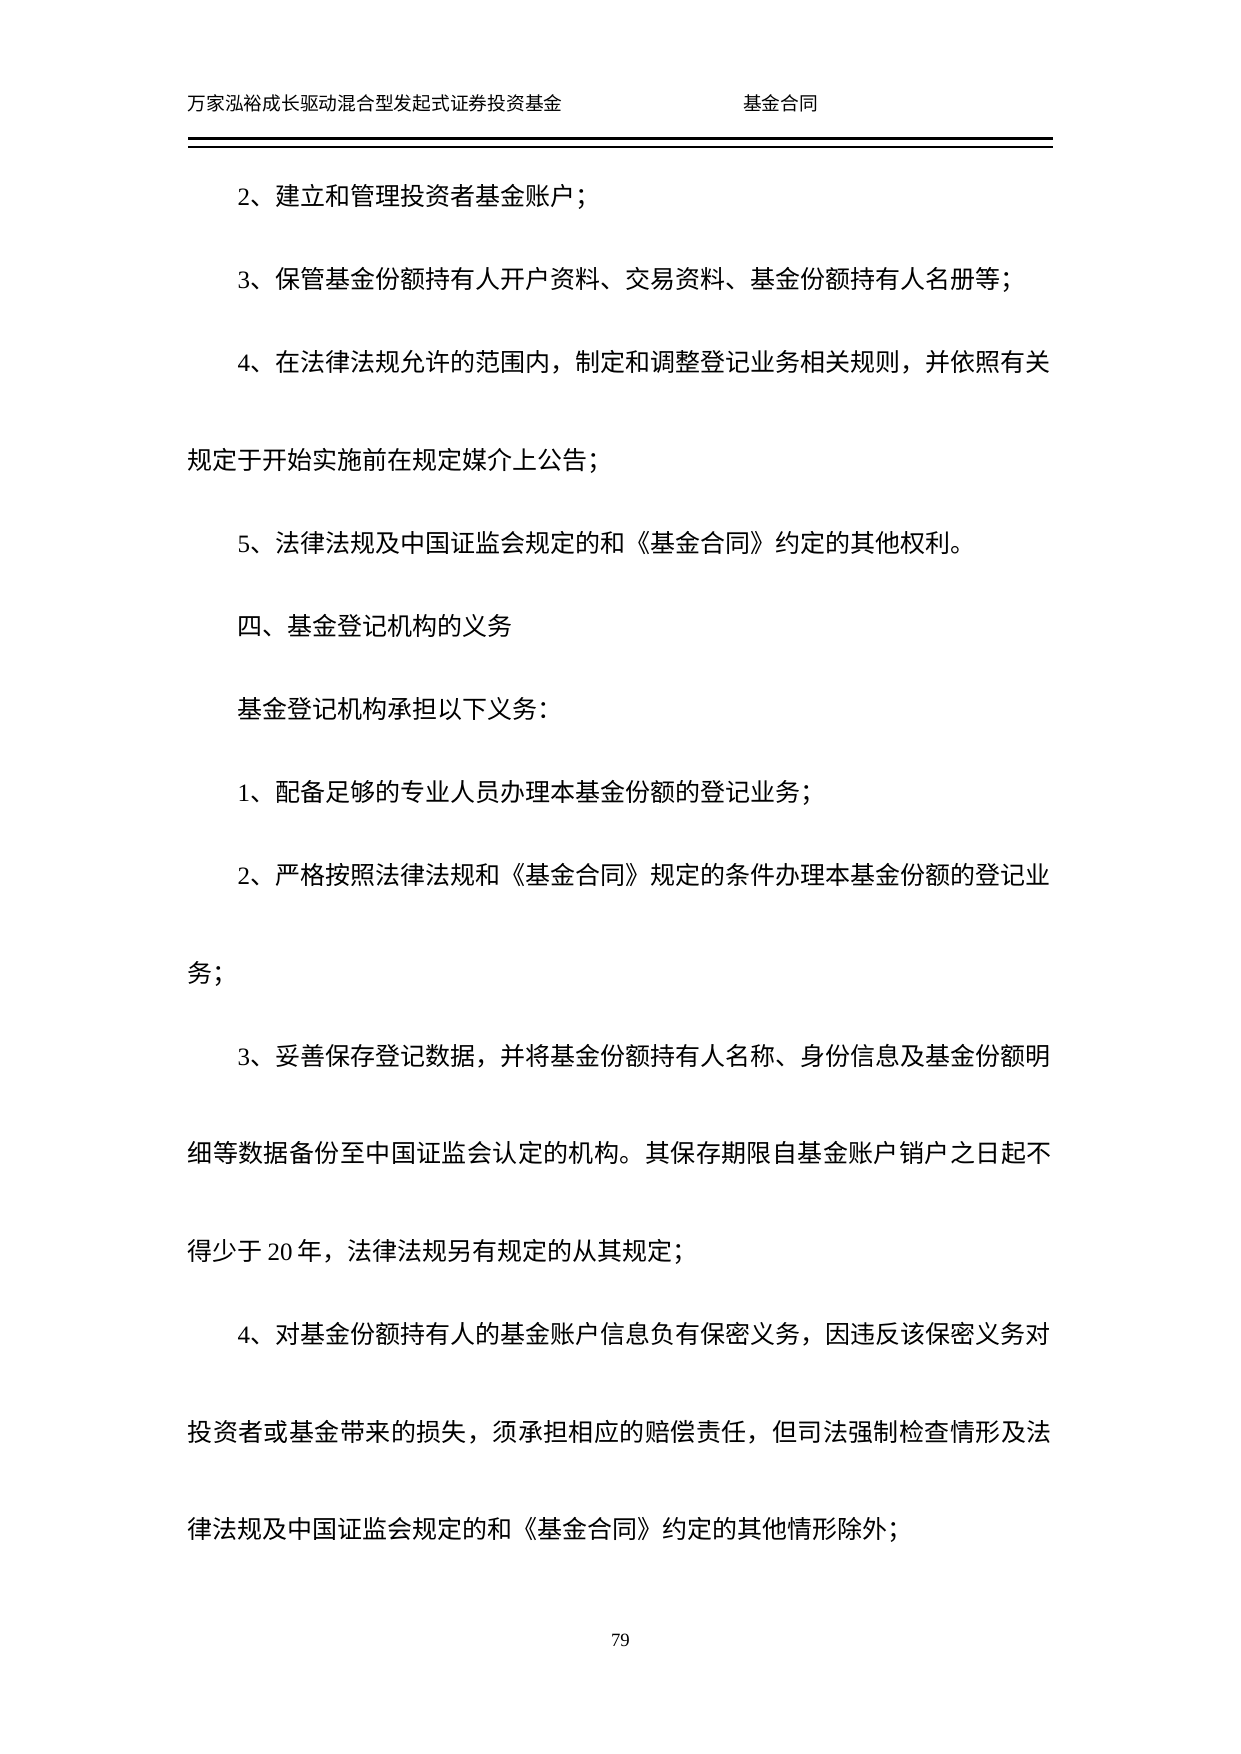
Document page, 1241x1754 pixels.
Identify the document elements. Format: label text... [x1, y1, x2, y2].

text 4、对基金份额持有人的基金账户信息负有保密义务，因违反该保密义务对投资者或基金带来的损失，须承担相应的赔偿责任，但司法强制检查情形及法律法规及中国证监会规定的和《基金合同》约定的其他情形除外； [187, 1300, 1053, 1560]
text 4、在法律法规允许的范围内，制定和调整登记业务相关规则，并依照有关规定于开始实施前在规定媒介上公告； [187, 328, 1053, 491]
text 3、妥善保存登记数据，并将基金份额持有人名称、身份信息及基金份额明细等数据备份至中国证监会认定的机构。其保存期限自基金账户销户之日起不得少于20年，法律法规另有规定的从其规定； [187, 1022, 1053, 1282]
text 1、配备足够的专业人员办理本基金份额的登记业务； [187, 758, 1053, 823]
text 2、严格按照法律法规和《基金合同》规定的条件办理本基金份额的登记业务； [187, 841, 1053, 1004]
text 3、保管基金份额持有人开户资料、交易资料、基金份额持有人名册等； [187, 245, 1053, 310]
text 基金登记机构承担以下义务： [187, 675, 1053, 740]
text 5、法律法规及中国证监会规定的和《基金合同》约定的其他权利。 [187, 509, 1053, 574]
text 四、基金登记机构的义务 [187, 592, 1053, 657]
text 2、建立和管理投资者基金账户； [187, 162, 1053, 227]
